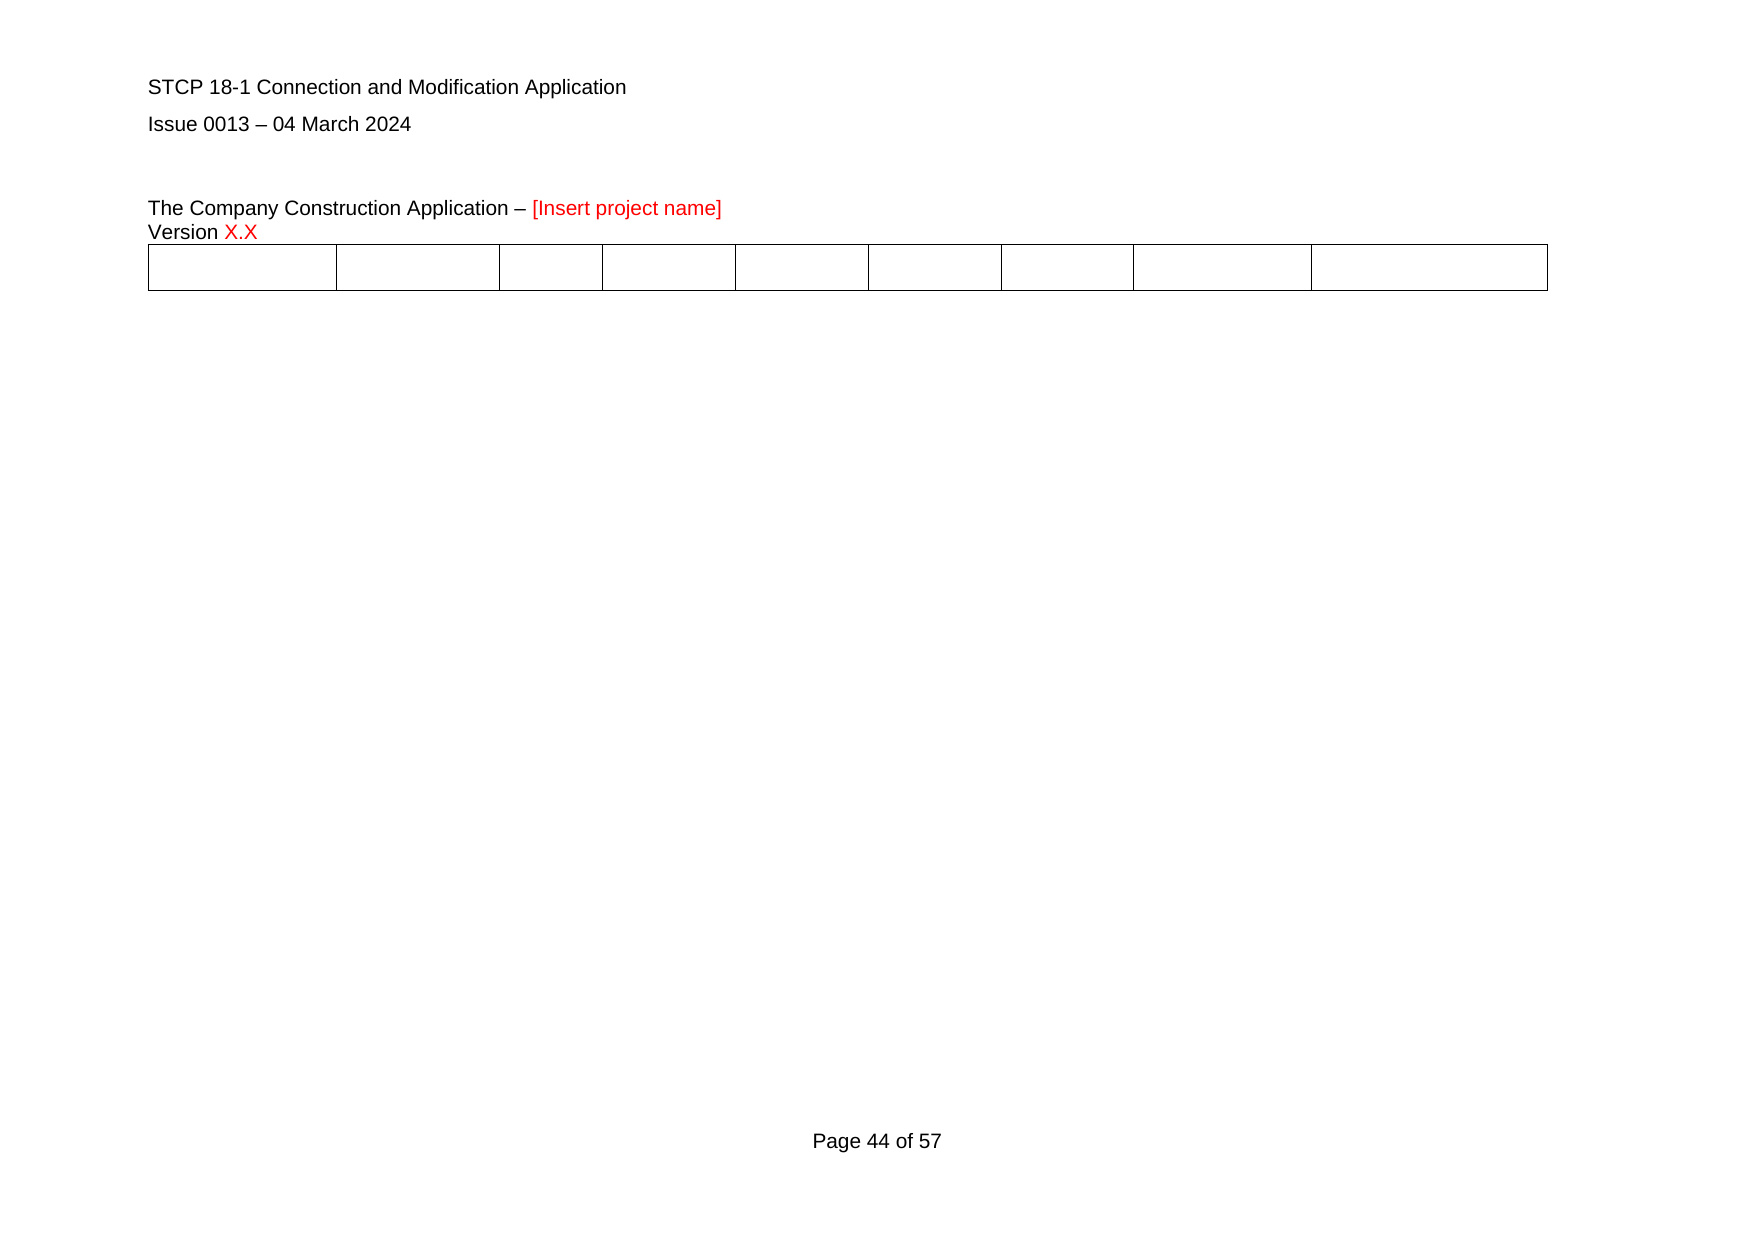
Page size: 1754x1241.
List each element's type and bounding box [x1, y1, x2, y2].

table_cell [1134, 245, 1311, 289]
table_cell [1002, 245, 1133, 289]
table_cell [1312, 245, 1547, 289]
table_cell [736, 245, 868, 289]
table_cell [603, 245, 735, 289]
table_cell [149, 245, 336, 289]
table_cell [500, 245, 602, 289]
table_cell [337, 245, 499, 289]
table_cell [869, 245, 1001, 289]
